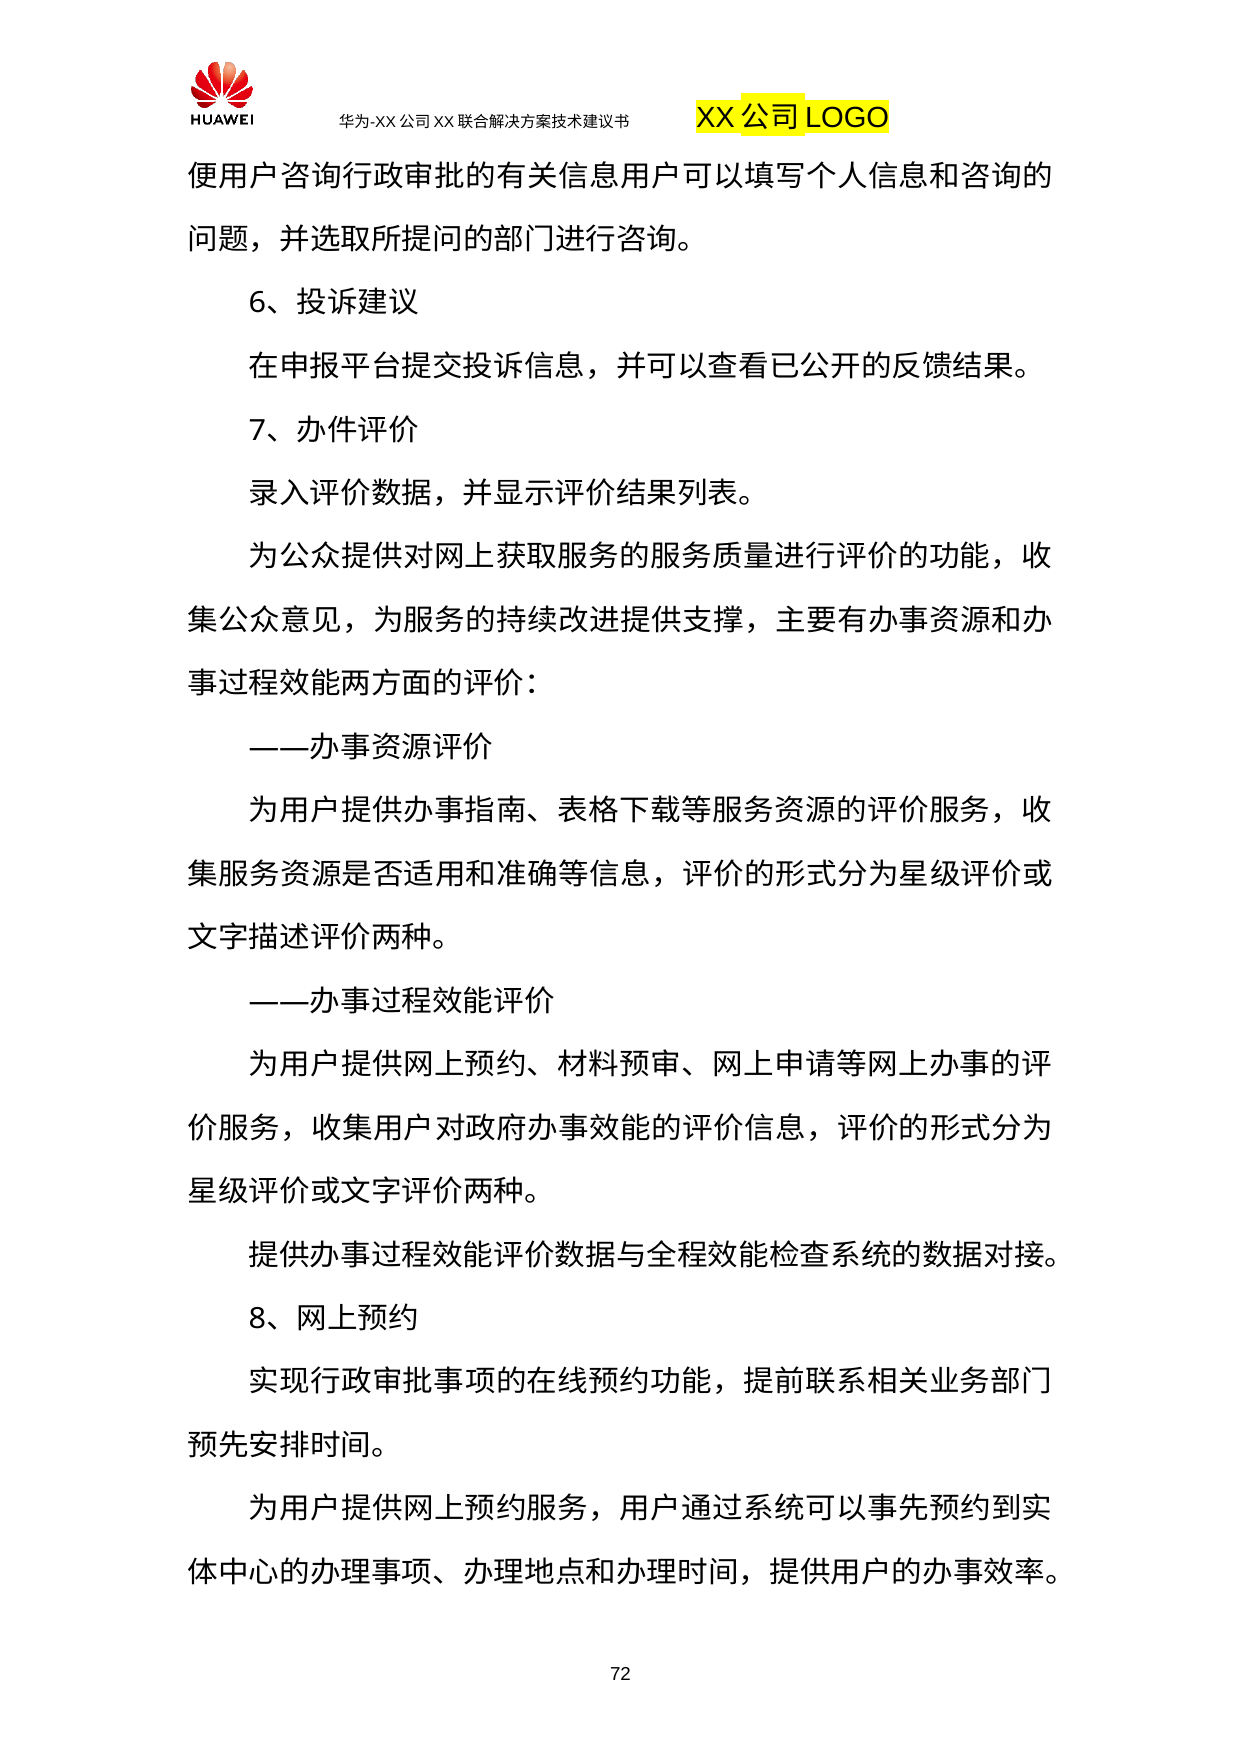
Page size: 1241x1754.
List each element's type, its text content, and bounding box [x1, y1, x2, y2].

text 为公众提供对网上获取服务的服务质量进行评价的功能，收集公众意见，为服务的持续改进提供支撑，主要有办事资源和办事过程效能两方面的评价： [187, 533, 1053, 702]
text 为用户提供网上预约服务，用户通过系统可以事先预约到实体中心的办理事项、办理地点和办理时间，提供用户的办事效率。 [187, 1485, 1053, 1591]
text 在申报平台提交投诉信息，并可以查看已公开的反馈结果。 [187, 343, 1053, 385]
text 8、网上预约 [187, 1294, 1053, 1337]
text ——办事过程效能评价 [187, 977, 1053, 1019]
picture [187, 59, 256, 127]
text 录入评价数据，并显示评价结果列表。 [187, 469, 1053, 512]
text 为用户提供办事指南、表格下载等服务资源的评价服务，收集服务资源是否适用和准确等信息，评价的形式分为星级评价或文字描述评价两种。 [187, 787, 1053, 956]
text 7、办件评价 [187, 406, 1053, 448]
text ——办事资源评价 [187, 723, 1053, 766]
text 提供办事过程效能评价数据与全程效能检查系统的数据对接。 [187, 1231, 1053, 1273]
text 为用户提供网上预约、材料预审、网上申请等网上办事的评价服务，收集用户对政府办事效能的评价信息，评价的形式分为星级评价或文字评价两种。 [187, 1041, 1053, 1210]
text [187, 152, 1053, 258]
text 实现行政审批事项的在线预约功能，提前联系相关业务部门预先安排时间。 [187, 1358, 1053, 1464]
text 6、投诉建议 [187, 279, 1053, 321]
